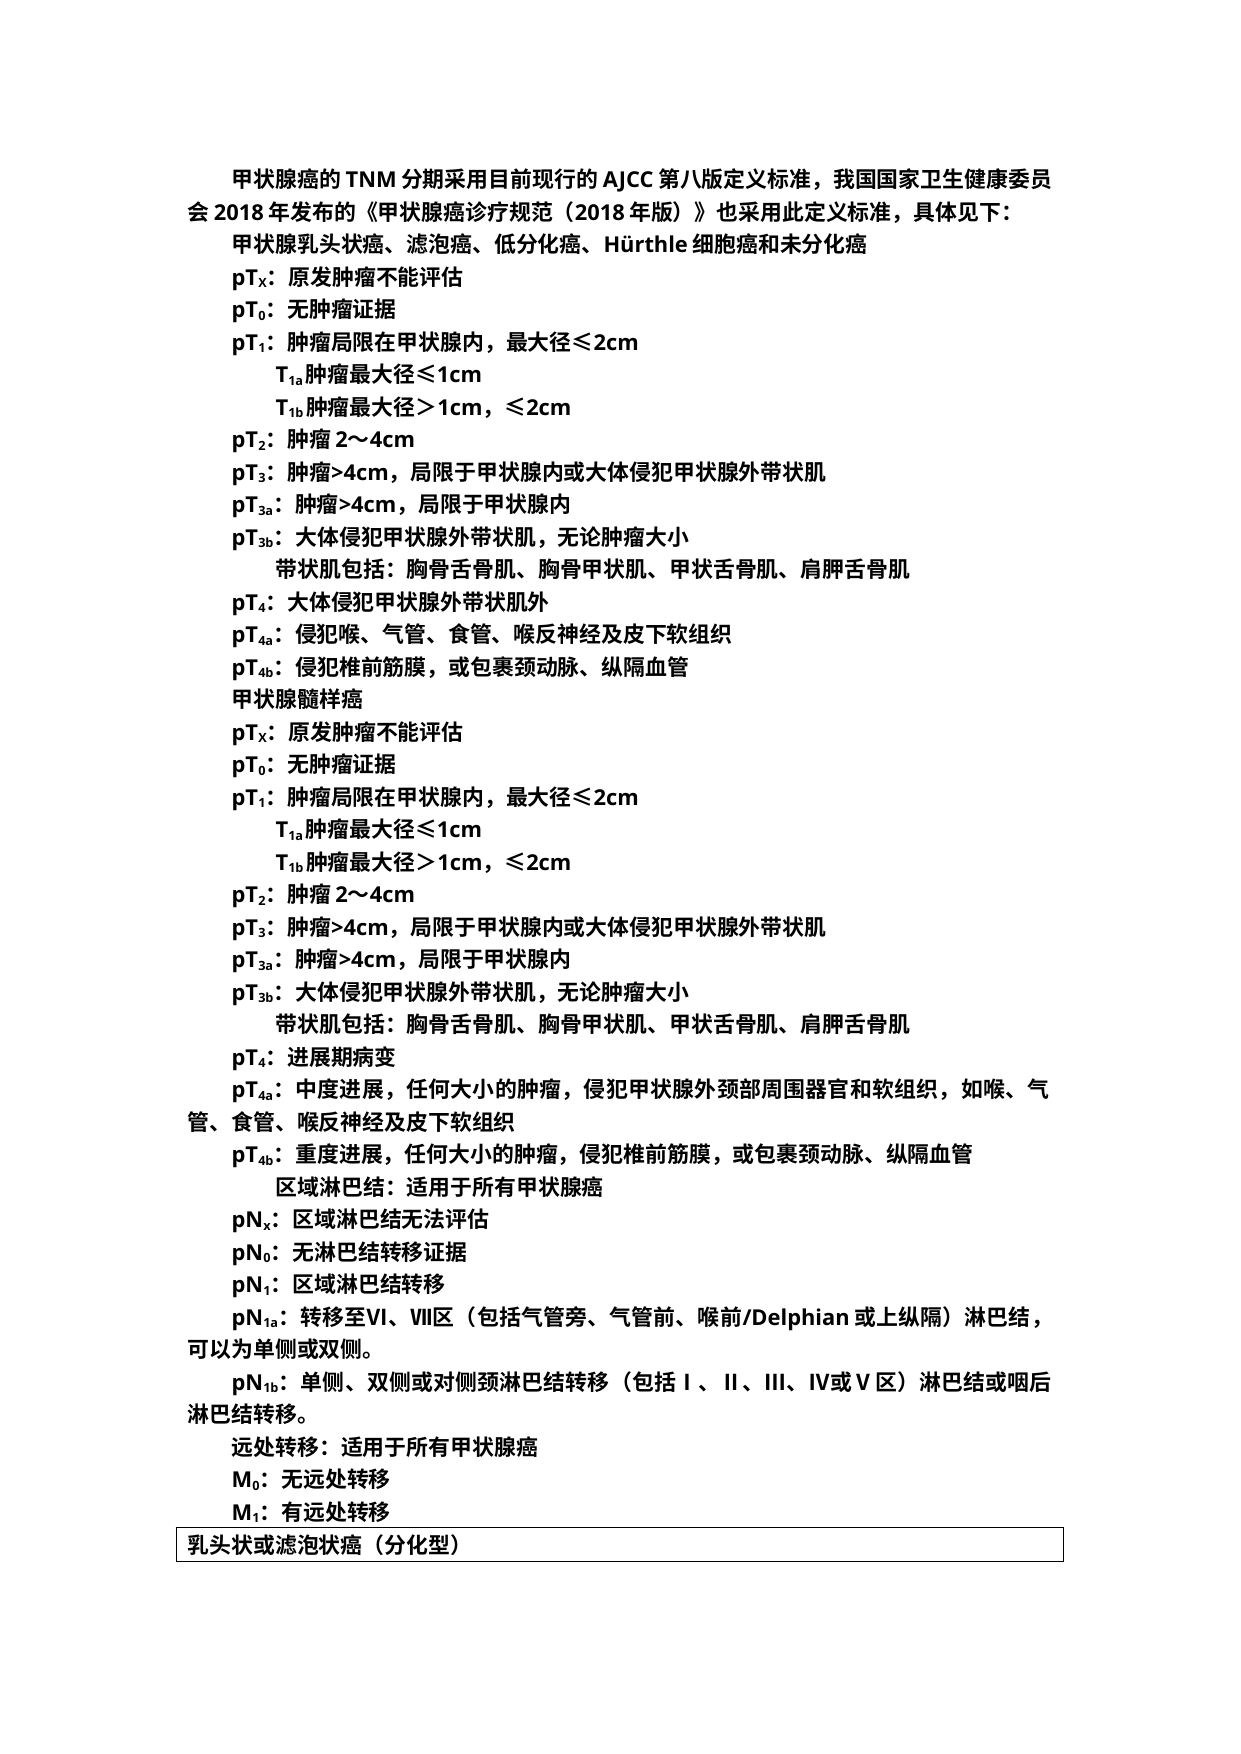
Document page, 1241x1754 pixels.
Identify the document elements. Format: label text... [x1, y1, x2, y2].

text pT0：无肿瘤证据 [187, 747, 1053, 779]
text pTX：原发肿瘤不能评估 [187, 259, 1053, 292]
text T1a肿瘤最大径≤1cm [187, 357, 1053, 389]
text T1b肿瘤最大径＞1cm，≤2cm [187, 389, 1053, 422]
text pT3a：肿瘤>4cm，局限于甲状腺内 [187, 487, 1053, 519]
text pT4b：重度进展，任何大小的肿瘤，侵犯椎前筋膜，或包裹颈动脉、纵隔血管 [187, 1137, 1053, 1169]
text pNx：区域淋巴结无法评估 [187, 1202, 1053, 1234]
text pN0：无淋巴结转移证据 [187, 1234, 1053, 1267]
text 区域淋巴结：适用于所有甲状腺癌 [187, 1169, 1053, 1202]
text M1：有远处转移 [187, 1494, 1053, 1527]
text pT3：肿瘤>4cm，局限于甲状腺内或大体侵犯甲状腺外带状肌 [187, 909, 1053, 942]
text pT1：肿瘤局限在甲状腺内，最大径≤2cm [187, 779, 1053, 812]
text pT1：肿瘤局限在甲状腺内，最大径≤2cm [187, 324, 1053, 357]
text pN1：区域淋巴结转移 [187, 1267, 1053, 1299]
text pN1a：转移至Ⅵ、Ⅶ区（包括气管旁、气管前、喉前/Delphian或上纵隔）淋巴结，可以为单侧或双侧。 [187, 1299, 1053, 1364]
text pN1b：单侧、双侧或对侧颈淋巴结转移（包括Ⅰ、Ⅱ、Ⅲ、Ⅳ或Ⅴ区）淋巴结或咽后淋巴结转移。 [187, 1364, 1053, 1429]
text pT3a：肿瘤>4cm，局限于甲状腺内 [187, 942, 1053, 974]
text 带状肌包括：胸骨舌骨肌、胸骨甲状肌、甲状舌骨肌、肩胛舌骨肌 [187, 1007, 1053, 1039]
text T1b肿瘤最大径＞1cm，≤2cm [187, 844, 1053, 877]
text pT3b：大体侵犯甲状腺外带状肌，无论肿瘤大小 [187, 974, 1053, 1007]
text pT4a：中度进展，任何大小的肿瘤，侵犯甲状腺外颈部周围器官和软组织，如喉、气管、食管、喉反神经及皮下软组织 [187, 1072, 1053, 1137]
text pT4：进展期病变 [187, 1039, 1053, 1072]
text pTX：原发肿瘤不能评估 [187, 714, 1053, 747]
text 带状肌包括：胸骨舌骨肌、胸骨甲状肌、甲状舌骨肌、肩胛舌骨肌 [187, 552, 1053, 584]
text pT3b：大体侵犯甲状腺外带状肌，无论肿瘤大小 [187, 519, 1053, 552]
text 甲状腺癌的TNM分期采用目前现行的AJCC第八版定义标准，我国国家卫生健康委员会2018年发布的《甲状腺癌诊疗规范（2018年版）》也采用此定义标准，具体见下： [187, 162, 1053, 227]
text pT2：肿瘤2～4cm [187, 422, 1053, 454]
text 甲状腺乳头状癌、滤泡癌、低分化癌、Hürthle细胞癌和未分化癌 [187, 227, 1053, 259]
text pT2：肿瘤2～4cm [187, 877, 1053, 909]
text 甲状腺髓样癌 [187, 682, 1053, 714]
text pT3：肿瘤>4cm，局限于甲状腺内或大体侵犯甲状腺外带状肌 [187, 454, 1053, 487]
text pT4：大体侵犯甲状腺外带状肌外 [187, 584, 1053, 617]
text M0：无远处转移 [187, 1462, 1053, 1494]
text 远处转移：适用于所有甲状腺癌 [187, 1429, 1053, 1462]
text pT0：无肿瘤证据 [187, 292, 1053, 324]
text pT4a：侵犯喉、气管、食管、喉反神经及皮下软组织 [187, 617, 1053, 649]
text T1a肿瘤最大径≤1cm [187, 812, 1053, 844]
table_header 乳头状或滤泡状癌（分化型） [177, 1528, 1063, 1561]
text pT4b：侵犯椎前筋膜，或包裹颈动脉、纵隔血管 [187, 649, 1053, 682]
